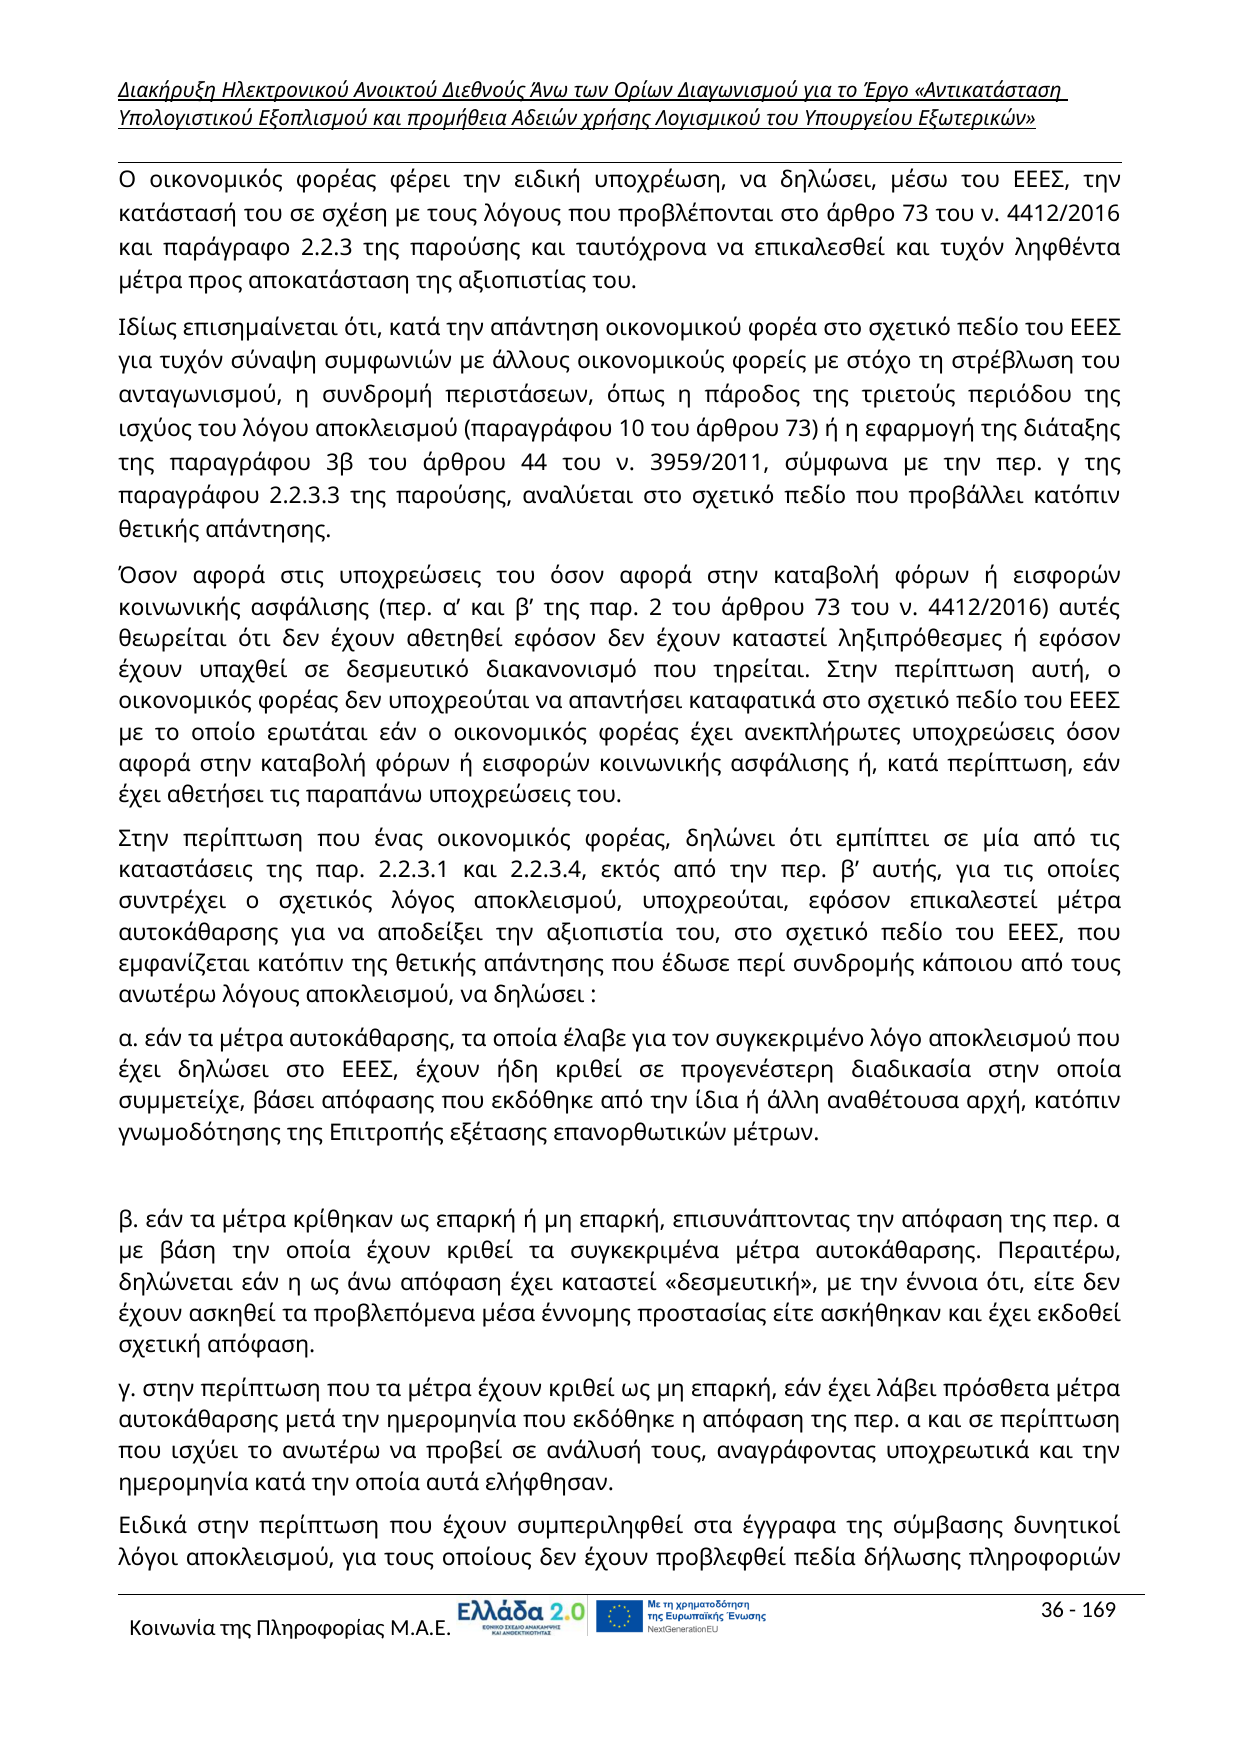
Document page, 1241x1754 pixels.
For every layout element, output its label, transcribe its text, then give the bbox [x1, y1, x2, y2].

text α. εάν τα μέτρα αυτοκάθαρσης, τα οποία έλαβε για τον συγκεκριμένο λόγο αποκλεισμού που έχει δηλώσει στο ΕΕΕΣ, έχουν ήδη κριθεί σε προγενέστερη διαδικασία στην οποία συμμετείχε, βάσει απόφασης που εκδόθηκε από την ίδια ή άλλη αναθέτουσα αρχή, κατόπιν γνωμοδότησης της Επιτροπής εξέτασης επανορθωτικών μέτρων. [118, 1022, 1122, 1147]
text γ. στην περίπτωση που τα μέτρα έχουν κριθεί ως μη επαρκή, εάν έχει λάβει πρόσθετα μέτρα αυτοκάθαρσης μετά την ημερομηνία που εκδόθηκε η απόφαση της περ. α και σε περίπτωση που ισχύει το ανωτέρω να προβεί σε ανάλυσή τους, αναγράφοντας υποχρεωτικά και την ημερομηνία κατά την οποία αυτά ελήφθησαν. [118, 1372, 1122, 1497]
text Ιδίως επισημαίνεται ότι, κατά την απάντηση οικονομικού φορέα στο σχετικό πεδίο του ΕΕΕΣ για τυχόν σύναψη συμφωνιών με άλλους οικονομικούς φορείς με στόχο τη στρέβλωση του ανταγωνισμού, η συνδρομή περιστάσεων, όπως η πάροδος της τριετούς περιόδου της ισχύος του λόγου αποκλεισμού (παραγράφου 10 του άρθρου 73) ή η εφαρμογή της διάταξης της παραγράφου 3β του άρθρου 44 του ν. 3959/2011, σύμφωνα με την περ. γ της παραγράφου 2.2.3.3 της παρούσης, αναλύεται στο σχετικό πεδίο που προβάλλει κατόπιν θετικής απάντησης. [118, 311, 1122, 544]
picture [456, 1595, 770, 1636]
text Στην περίπτωση που ένας οικονομικός φορέας, δηλώνει ότι εμπίπτει σε μία από τις καταστάσεις της παρ. 2.2.3.1 και 2.2.3.4, εκτός από την περ. β’ αυτής, για τις οποίες συντρέχει ο σχετικός λόγος αποκλεισμού, υποχρεούται, εφόσον επικαλεστεί μέτρα αυτοκάθαρσης για να αποδείξει την αξιοπιστία του, στο σχετικό πεδίο του ΕΕΕΣ, που εμφανίζεται κατόπιν της θετικής απάντησης που έδωσε περί συνδρομής κάποιου από τους ανωτέρω λόγους αποκλεισμού, να δηλώσει : [118, 822, 1122, 1009]
text Ο οικονομικός φορέας φέρει την ειδική υποχρέωση, να δηλώσει, μέσω του ΕΕΕΣ, την κατάστασή του σε σχέση με τους λόγους που προβλέπονται στο άρθρο 73 του ν. 4412/2016 και παράγραφο 2.2.3 της παρούσης και ταυτόχρονα να επικαλεσθεί και τυχόν ληφθέντα μέτρα προς αποκατάσταση της αξιοπιστίας του. [118, 163, 1122, 296]
text β. εάν τα μέτρα κρίθηκαν ως επαρκή ή μη επαρκή, επισυνάπτοντας την απόφαση της περ. α με βάση την οποία έχουν κριθεί τα συγκεκριμένα μέτρα αυτοκάθαρσης. Περαιτέρω, δηλώνεται εάν η ως άνω απόφαση έχει καταστεί «δεσμευτική», με την έννοια ότι, είτε δεν έχουν ασκηθεί τα προβλεπόμενα μέσα έννομης προστασίας είτε ασκήθηκαν και έχει εκδοθεί σχετική απόφαση. [118, 1203, 1122, 1359]
text Όσον αφορά στις υποχρεώσεις του όσον αφορά στην καταβολή φόρων ή εισφορών κοινωνικής ασφάλισης (περ. α’ και β’ της παρ. 2 του άρθρου 73 του ν. 4412/2016) αυτές θεωρείται ότι δεν έχουν αθετηθεί εφόσον δεν έχουν καταστεί ληξιπρόθεσμες ή εφόσον έχουν υπαχθεί σε δεσμευτικό διακανονισμό που τηρείται. Στην περίπτωση αυτή, ο οικονομικός φορέας δεν υποχρεούται να απαντήσει καταφατικά στο σχετικό πεδίο του ΕΕΕΣ με το οποίο ερωτάται εάν ο οικονομικός φορέας έχει ανεκπλήρωτες υποχρεώσεις όσον αφορά στην καταβολή φόρων ή εισφορών κοινωνικής ασφάλισης ή, κατά περίπτωση, εάν έχει αθετήσει τις παραπάνω υποχρεώσεις του. [118, 559, 1122, 809]
